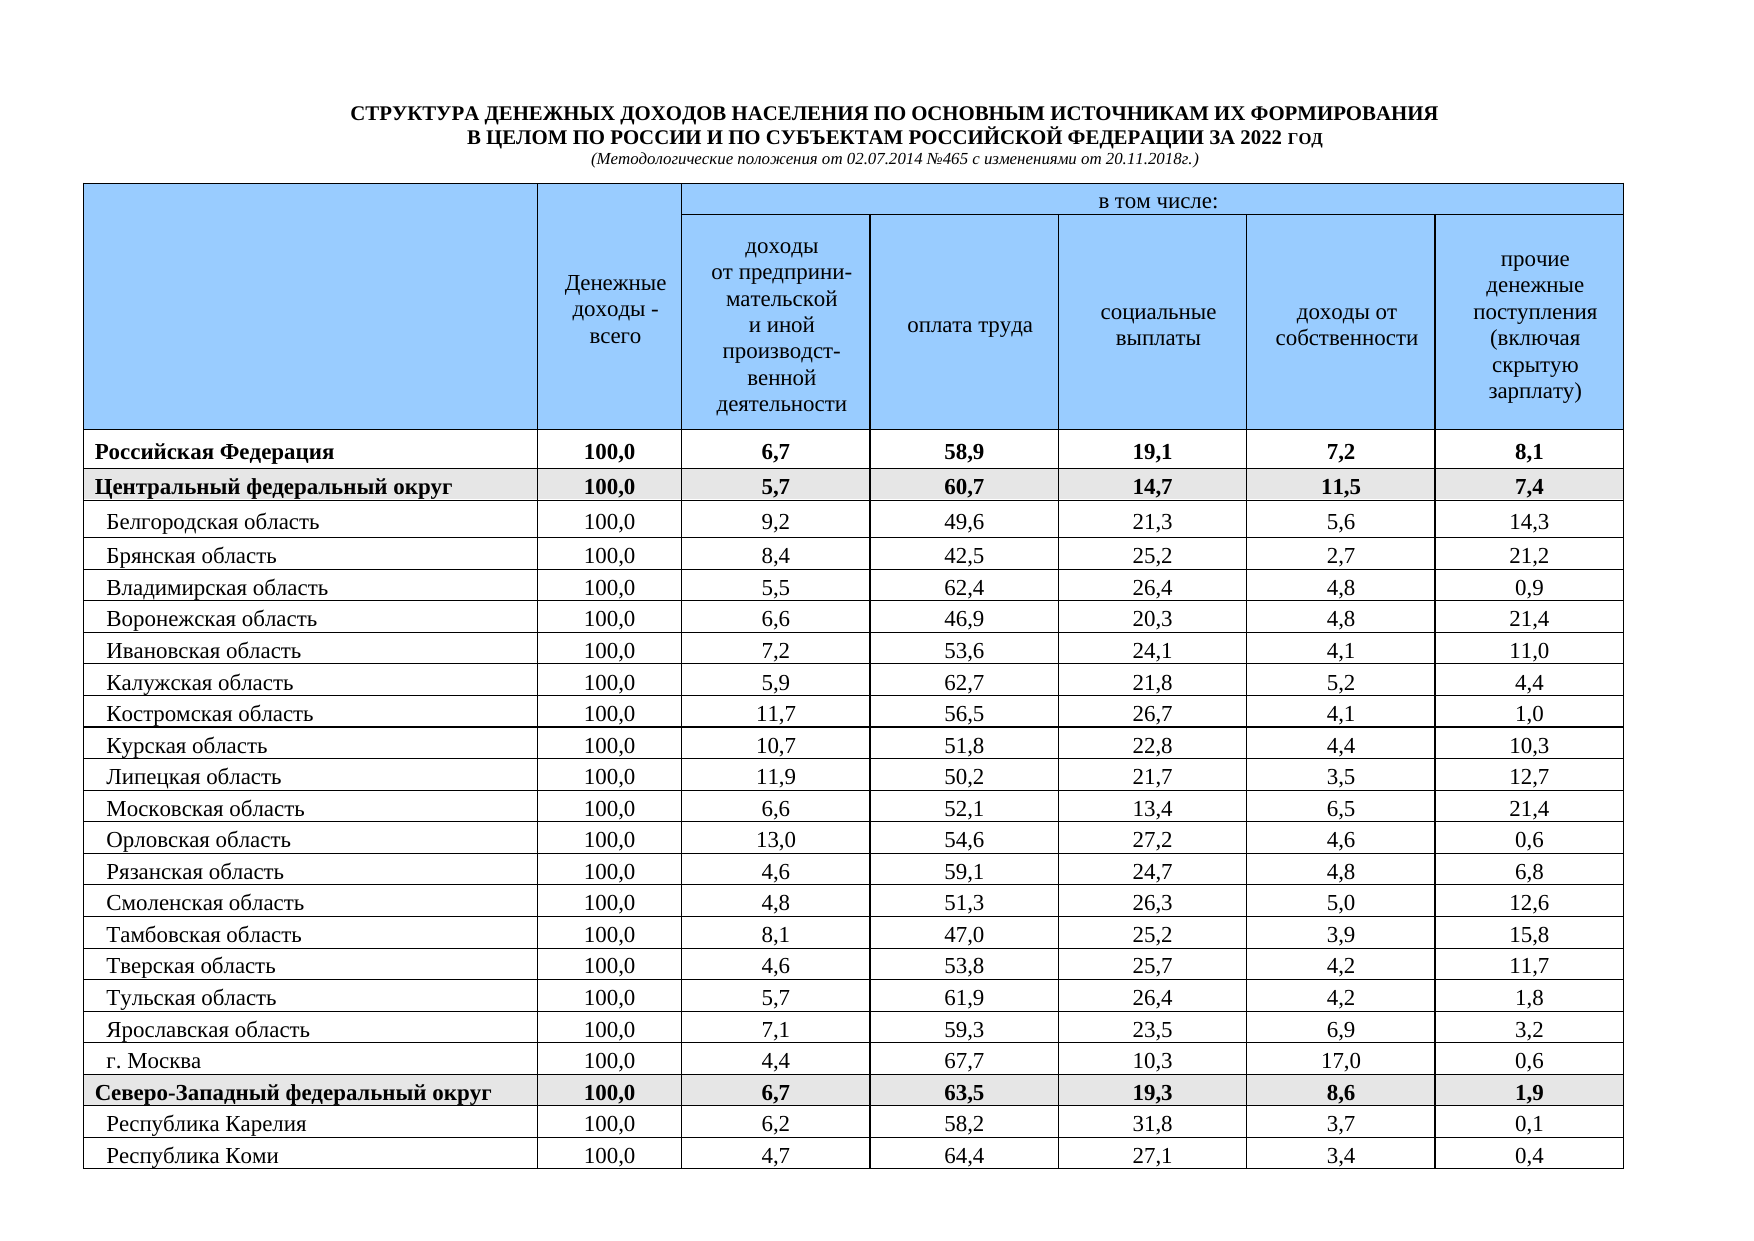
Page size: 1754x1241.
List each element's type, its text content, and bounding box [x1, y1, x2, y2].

table_cell 100,0 [538, 501, 681, 537]
table_cell 100,0 [538, 601, 681, 632]
table_cell 4,8 [1247, 570, 1434, 600]
table_cell 3,4 [1247, 1138, 1434, 1168]
table_cell 26,4 [1059, 980, 1246, 1011]
table_cell Костромская область [84, 696, 537, 726]
table_cell 100,0 [538, 696, 681, 726]
table_cell 49,6 [871, 501, 1058, 537]
table_header [84, 184, 537, 429]
table_cell 4,8 [1247, 601, 1434, 632]
table_cell 62,4 [871, 570, 1058, 600]
table_cell 60,7 [871, 469, 1058, 499]
table_cell 3,5 [1247, 759, 1434, 789]
table_cell 25,2 [1059, 538, 1246, 569]
table_cell 17,0 [1247, 1043, 1434, 1074]
table_cell 0,6 [1436, 822, 1623, 853]
table_cell 22,8 [1059, 728, 1246, 758]
table_cell 10,3 [1436, 728, 1623, 758]
table_cell 4,8 [1247, 854, 1434, 884]
table_cell 21,7 [1059, 759, 1246, 789]
table_cell 8,1 [1436, 430, 1623, 468]
table_cell Калужская область [84, 664, 537, 695]
table_cell 56,5 [871, 696, 1058, 726]
table_cell 100,0 [538, 1106, 681, 1137]
table_cell 42,5 [871, 538, 1058, 569]
table_cell Северо-Западный федеральный округ [84, 1075, 537, 1105]
table_cell 26,4 [1059, 570, 1246, 600]
table_cell 26,7 [1059, 696, 1246, 726]
table_cell 61,9 [871, 980, 1058, 1011]
table_cell доходы от предприни-мательской и иной производст-венной деятельности [682, 215, 869, 429]
table_cell 7,4 [1436, 469, 1623, 499]
table_cell 13,0 [682, 822, 869, 853]
table_cell социальные выплаты [1059, 215, 1246, 429]
table_cell 100,0 [538, 759, 681, 789]
table_cell 3,2 [1436, 1012, 1623, 1042]
table_cell 11,7 [682, 696, 869, 726]
table_cell 1,0 [1436, 696, 1623, 726]
table_cell 52,1 [871, 791, 1058, 821]
text В ЦЕЛОМ ПО РОССИИ И ПО СУБЪЕКТАМ РОССИЙСКОЙ ФЕДЕРАЦИИ ЗА 2022 год [94, 125, 1695, 149]
table_cell 20,3 [1059, 601, 1246, 632]
table_cell 5,2 [1247, 664, 1434, 695]
table_cell 10,7 [682, 728, 869, 758]
table_cell 0,6 [1436, 1043, 1623, 1074]
table_cell 27,1 [1059, 1138, 1246, 1168]
table_cell 100,0 [538, 885, 681, 916]
table_cell 27,2 [1059, 822, 1246, 853]
table_cell 26,3 [1059, 885, 1246, 916]
table_cell 21,8 [1059, 664, 1246, 695]
table_cell Белгородская область [84, 501, 537, 537]
table_cell Центральный федеральный округ [84, 469, 537, 499]
table_cell 12,7 [1436, 759, 1623, 789]
table_cell 6,5 [1247, 791, 1434, 821]
table_cell 100,0 [538, 854, 681, 884]
table_cell Смоленская область [84, 885, 537, 916]
table_cell 23,5 [1059, 1012, 1246, 1042]
table_cell 100,0 [538, 728, 681, 758]
table_cell Ивановская область [84, 633, 537, 663]
table_cell 4,1 [1247, 633, 1434, 663]
table_cell 7,1 [682, 1012, 869, 1042]
table_cell 53,8 [871, 949, 1058, 979]
table_cell 4,4 [682, 1043, 869, 1074]
table_cell 11,5 [1247, 469, 1434, 499]
table_cell оплата труда [871, 215, 1058, 429]
table_cell Рязанская область [84, 854, 537, 884]
table_cell 25,7 [1059, 949, 1246, 979]
table_cell 100,0 [538, 822, 681, 853]
table_cell Тульская область [84, 980, 537, 1011]
table_cell 13,4 [1059, 791, 1246, 821]
table_cell Республика Коми [84, 1138, 537, 1168]
table_cell 21,4 [1436, 791, 1623, 821]
table_cell 0,4 [1436, 1138, 1623, 1168]
table_cell 9,2 [682, 501, 869, 537]
table_cell 100,0 [538, 980, 681, 1011]
table_cell 0,9 [1436, 570, 1623, 600]
table_cell Владимирская область [84, 570, 537, 600]
table_cell 5,9 [682, 664, 869, 695]
table_cell Российская Федерация [84, 430, 537, 468]
table_header Денежные доходы - всего [538, 184, 681, 429]
table_cell 8,1 [682, 917, 869, 947]
table_cell 58,2 [871, 1106, 1058, 1137]
table_cell 5,5 [682, 570, 869, 600]
table_cell 100,0 [538, 538, 681, 569]
table_cell 100,0 [538, 430, 681, 468]
table_cell Республика Карелия [84, 1106, 537, 1137]
table_cell 58,9 [871, 430, 1058, 468]
table_cell 21,3 [1059, 501, 1246, 537]
table_cell 2,7 [1247, 538, 1434, 569]
table_cell 46,9 [871, 601, 1058, 632]
table_cell 100,0 [538, 1075, 681, 1105]
text СТРУКТУРА ДЕНЕЖНЫХ ДОХОДОВ НАСЕЛЕНИЯ ПО ОСНОВНЫМ ИСТОЧНИКАМ ИХ ФОРМИРОВАНИЯ [94, 101, 1695, 125]
table_cell 1,8 [1436, 980, 1623, 1011]
table_cell 12,6 [1436, 885, 1623, 916]
table_cell 67,7 [871, 1043, 1058, 1074]
table_cell 14,7 [1059, 469, 1246, 499]
table_cell 59,1 [871, 854, 1058, 884]
table_cell 100,0 [538, 1043, 681, 1074]
table_cell 19,1 [1059, 430, 1246, 468]
table_cell 100,0 [538, 949, 681, 979]
table_cell 5,0 [1247, 885, 1434, 916]
table_cell 14,3 [1436, 501, 1623, 537]
table_cell 100,0 [538, 633, 681, 663]
table_cell 100,0 [538, 791, 681, 821]
table_cell 10,3 [1059, 1043, 1246, 1074]
table_cell 5,7 [682, 980, 869, 1011]
table_cell Тамбовская область [84, 917, 537, 947]
table_cell 0,1 [1436, 1106, 1623, 1137]
table_cell 4,6 [682, 854, 869, 884]
table_cell Ярославская область [84, 1012, 537, 1042]
table_cell 100,0 [538, 917, 681, 947]
table_cell 6,8 [1436, 854, 1623, 884]
table_cell 11,7 [1436, 949, 1623, 979]
table_cell 100,0 [538, 1012, 681, 1042]
table_cell 4,6 [1247, 822, 1434, 853]
table_cell 11,9 [682, 759, 869, 789]
table_cell 7,2 [1247, 430, 1434, 468]
table_cell 6,7 [682, 430, 869, 468]
table_cell 21,4 [1436, 601, 1623, 632]
table_cell 6,7 [682, 1075, 869, 1105]
table_cell 53,6 [871, 633, 1058, 663]
table_cell г. Москва [84, 1043, 537, 1074]
table_cell 54,6 [871, 822, 1058, 853]
table_cell 8,6 [1247, 1075, 1434, 1105]
table_cell 1,9 [1436, 1075, 1623, 1105]
table_cell 6,6 [682, 601, 869, 632]
table_cell Орловская область [84, 822, 537, 853]
table_cell Брянская область [84, 538, 537, 569]
table_cell 62,7 [871, 664, 1058, 695]
table_cell 4,2 [1247, 949, 1434, 979]
table_cell 51,3 [871, 885, 1058, 916]
text (Методологические положения от 02.07.2014 №465 с изменениями от 20.11.2018г.) [94, 149, 1695, 182]
table_cell 100,0 [538, 469, 681, 499]
table_cell 50,2 [871, 759, 1058, 789]
table_cell 5,7 [682, 469, 869, 499]
table_cell 24,1 [1059, 633, 1246, 663]
table_cell доходы от собственности [1247, 215, 1434, 429]
table_cell 25,2 [1059, 917, 1246, 947]
table_cell 63,5 [871, 1075, 1058, 1105]
table_cell 4,2 [1247, 980, 1434, 1011]
table_cell 51,8 [871, 728, 1058, 758]
table_cell 3,9 [1247, 917, 1434, 947]
table_cell 4,4 [1436, 664, 1623, 695]
table_cell 4,8 [682, 885, 869, 916]
table_cell Тверская область [84, 949, 537, 979]
table_cell 100,0 [538, 664, 681, 695]
table_cell 24,7 [1059, 854, 1246, 884]
table_cell 4,1 [1247, 696, 1434, 726]
table_cell 64,4 [871, 1138, 1058, 1168]
table_cell 47,0 [871, 917, 1058, 947]
table_cell Липецкая область [84, 759, 537, 789]
table_cell 3,7 [1247, 1106, 1434, 1137]
table_cell 31,8 [1059, 1106, 1246, 1137]
table_cell 4,6 [682, 949, 869, 979]
table_header в том числе: [682, 184, 1623, 214]
table_cell 11,0 [1436, 633, 1623, 663]
table_cell 19,3 [1059, 1075, 1246, 1105]
table_cell 21,2 [1436, 538, 1623, 569]
table_cell Курская область [84, 728, 537, 758]
table_cell 100,0 [538, 1138, 681, 1168]
table_cell 15,8 [1436, 917, 1623, 947]
table_cell 4,4 [1247, 728, 1434, 758]
table_cell 4,7 [682, 1138, 869, 1168]
table_cell 6,6 [682, 791, 869, 821]
table_cell 5,6 [1247, 501, 1434, 537]
table_cell 8,4 [682, 538, 869, 569]
table_cell Воронежская область [84, 601, 537, 632]
table_cell 6,2 [682, 1106, 869, 1137]
table_cell Московская область [84, 791, 537, 821]
table_cell 59,3 [871, 1012, 1058, 1042]
table_cell 100,0 [538, 570, 681, 600]
table_cell 6,9 [1247, 1012, 1434, 1042]
table_cell 7,2 [682, 633, 869, 663]
table_cell прочие денежные поступления (включая скрытую зарплату) [1436, 215, 1623, 429]
